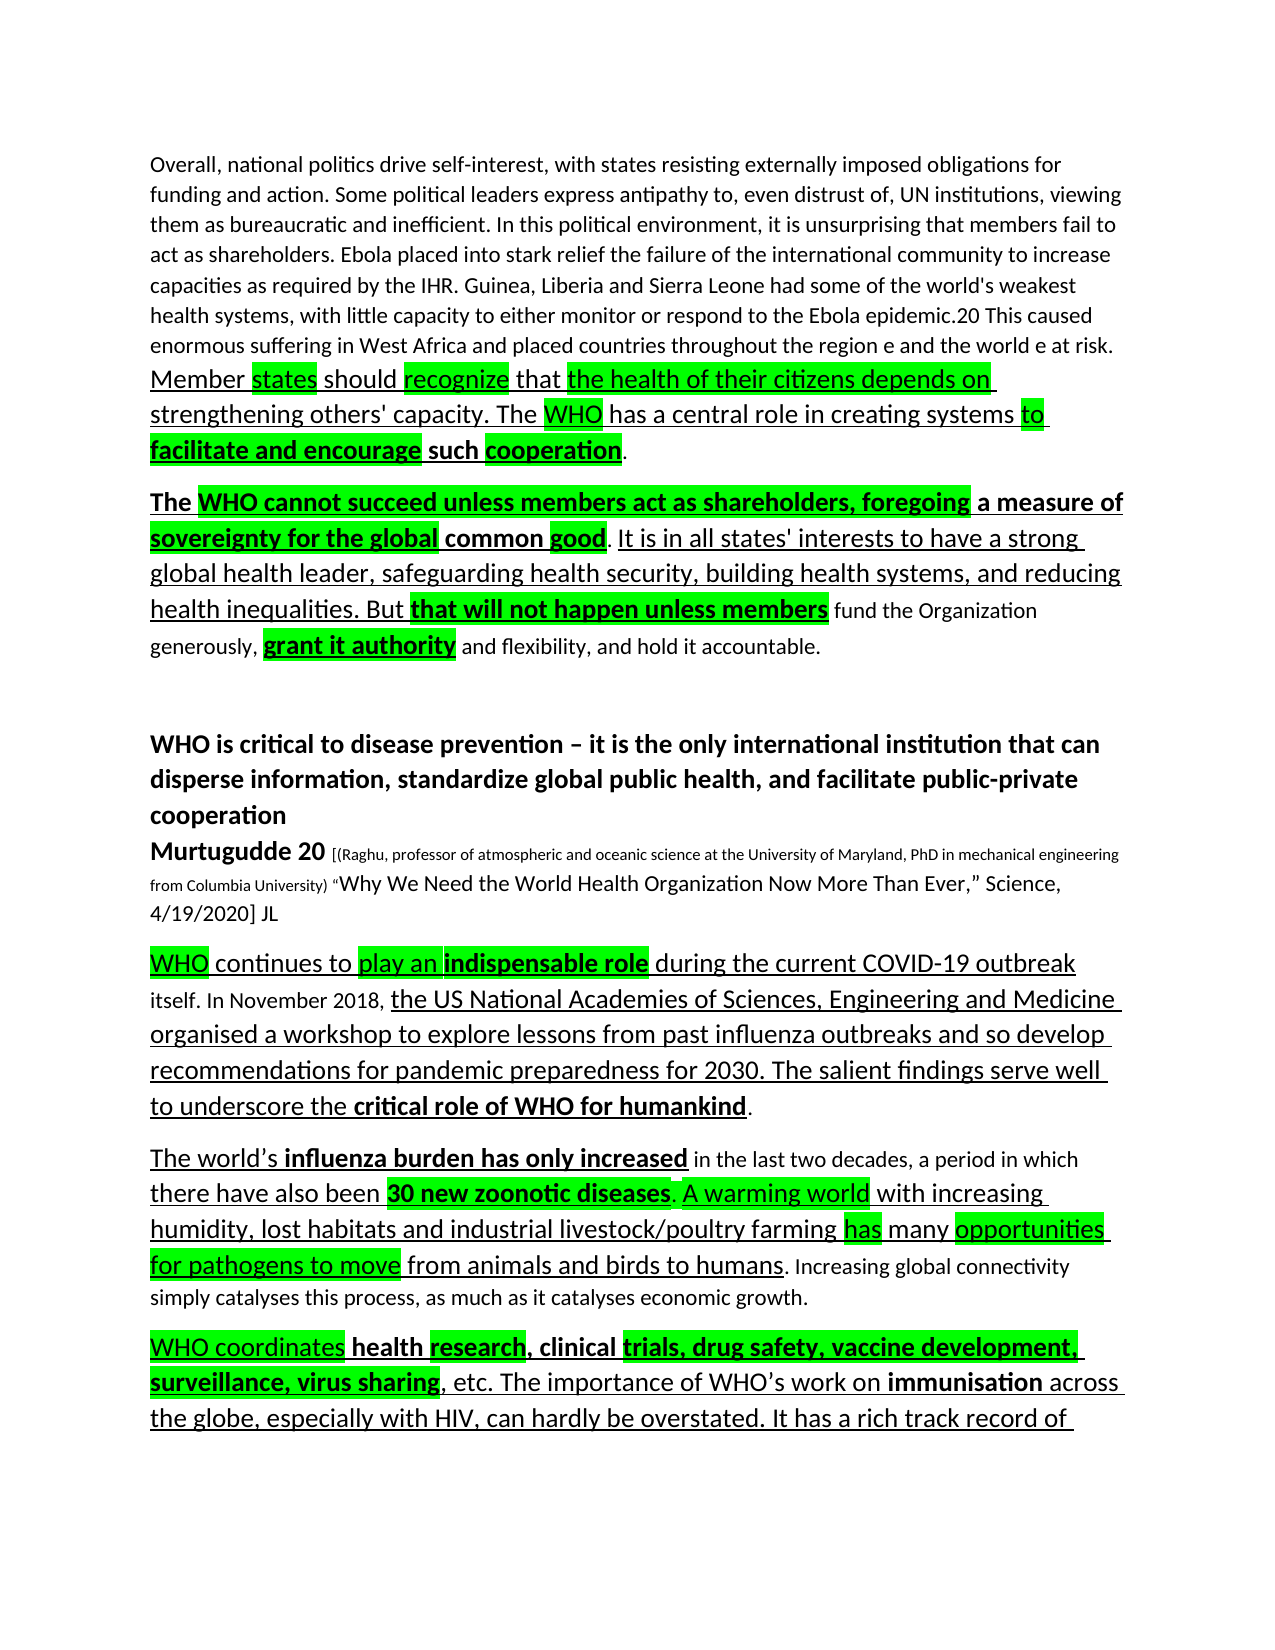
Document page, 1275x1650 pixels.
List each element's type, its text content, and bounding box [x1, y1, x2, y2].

subtitle WHO is critical to disease prevention – it is the only international institution that can disperse information, standardize global public health, and facilitate public-private cooperation [150, 727, 1125, 831]
text WHO continues to play an indispensable role during the current COVID-19 outbreak itself. In November 2018, the US National Academies of Sciences, Engineering and Medicine organised a workshop to explore lessons from past influenza outbreaks and so develop recommendations for pandemic preparedness for 2030. The salient findings serve well to underscore the critical role of WHO for humankind. [150, 946, 1125, 1122]
text The WHO cannot succeed unless members act as shareholders, foregoing a measure of sovereignty for the global common good. It is in all states' interests to have a strong global health leader, safeguarding health security, building health systems, and reducing health inequalities. But that will not happen unless members fund the Organization generously, grant it authority and flexibility, and hold it accountable. [150, 485, 1125, 661]
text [150, 1395, 1125, 1434]
text Murtugudde 20 [(Raghu, professor of atmospheric and oceanic science at the University of Maryland, PhD in mechanical engineering from Columbia University) “Why We Need the World Health Organization Now More Than Ever,” Science, 4/19/2020] JL [150, 834, 1125, 927]
text Overall, national politics drive self-interest, with states resisting externally imposed obligations for funding and action. Some political leaders express antipathy to, even distrust of, UN institutions, viewing them as bureaucratic and inefficient. In this political environment, it is unsurprising that members fail to act as shareholders. Ebola placed into stark relief the failure of the international community to increase capacities as required by the IHR. Guinea, Liberia and Sierra Leone had some of the world's weakest health systems, with little capacity to either monitor or respond to the Ebola epidemic.20 This caused enormous suffering in West Africa and placed countries throughout the region e and the world e at risk. Member states should recognize that the health of their citizens depends on strengthening others' capacity. The WHO has a central role in creating systems to facilitate and encourage such cooperation. [150, 150, 1125, 466]
text The world’s influenza burden has only increased in the last two decades, a period in which there have also been 30 new zoonotic diseases. A warming world with increasing humidity, lost habitats and industrial livestock/poultry farming has many opportunities for pathogens to move from animals and birds to humans. Increasing global connectivity simply catalyses this process, as much as it catalyses economic growth. [150, 1141, 1125, 1311]
